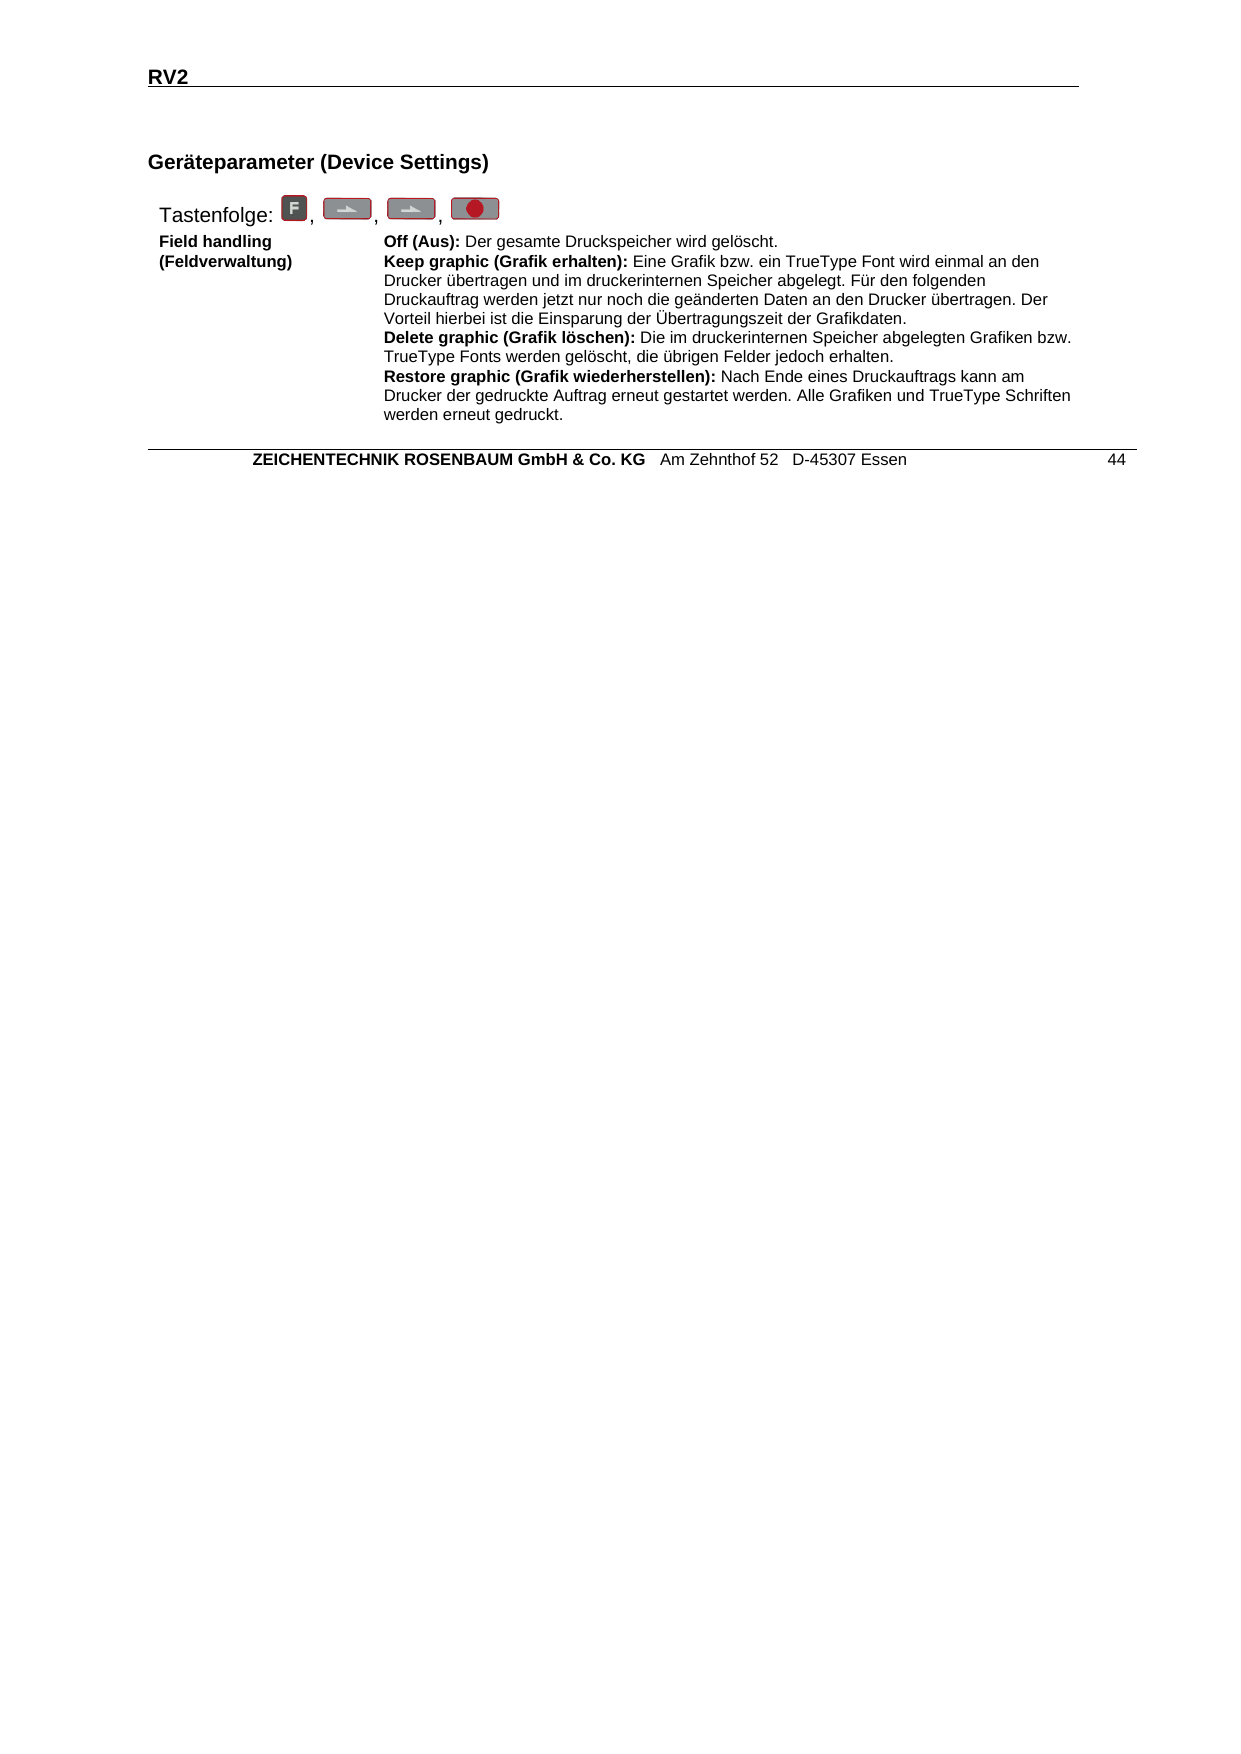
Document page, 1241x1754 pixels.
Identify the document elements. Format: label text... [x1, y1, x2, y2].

table_cell Off (Aus): Der gesamte Druckspeicher wird gelöscht. Keep graphic (Grafik erhalten): Eine Grafik bzw. ein TrueType Font wird einmal an den Drucker übertragen und im druckerinternen Speicher abgelegt. Für den folgenden Druckauftrag werden jetzt nur noch die geänderten Daten an den Drucker übertragen. Der Vorteil hierbei ist die Einsparung der Übertragungszeit der Grafikdaten. Delete graphic (Grafik löschen): Die im druckerinternen Speicher abgelegten Grafiken bzw. TrueType Fonts werden gelöscht, die übrigen Felder jedoch erhalten. Restore graphic (Grafik wiederherstellen): Nach Ende eines Druckauftrags kann am Drucker der gedruckte Auftrag erneut gestartet werden. Alle Grafiken und TrueType Schriften werden erneut gedruckt. [372, 226, 1092, 424]
table_header Tastenfolge: , , , [148, 186, 1092, 226]
subtitle Geräteparameter (Device Settings) [148, 150, 1092, 174]
table_cell Field handling (Feldverwaltung) [148, 226, 372, 424]
picture [448, 196, 502, 222]
picture [279, 192, 309, 222]
picture [320, 196, 373, 222]
picture [384, 196, 438, 222]
